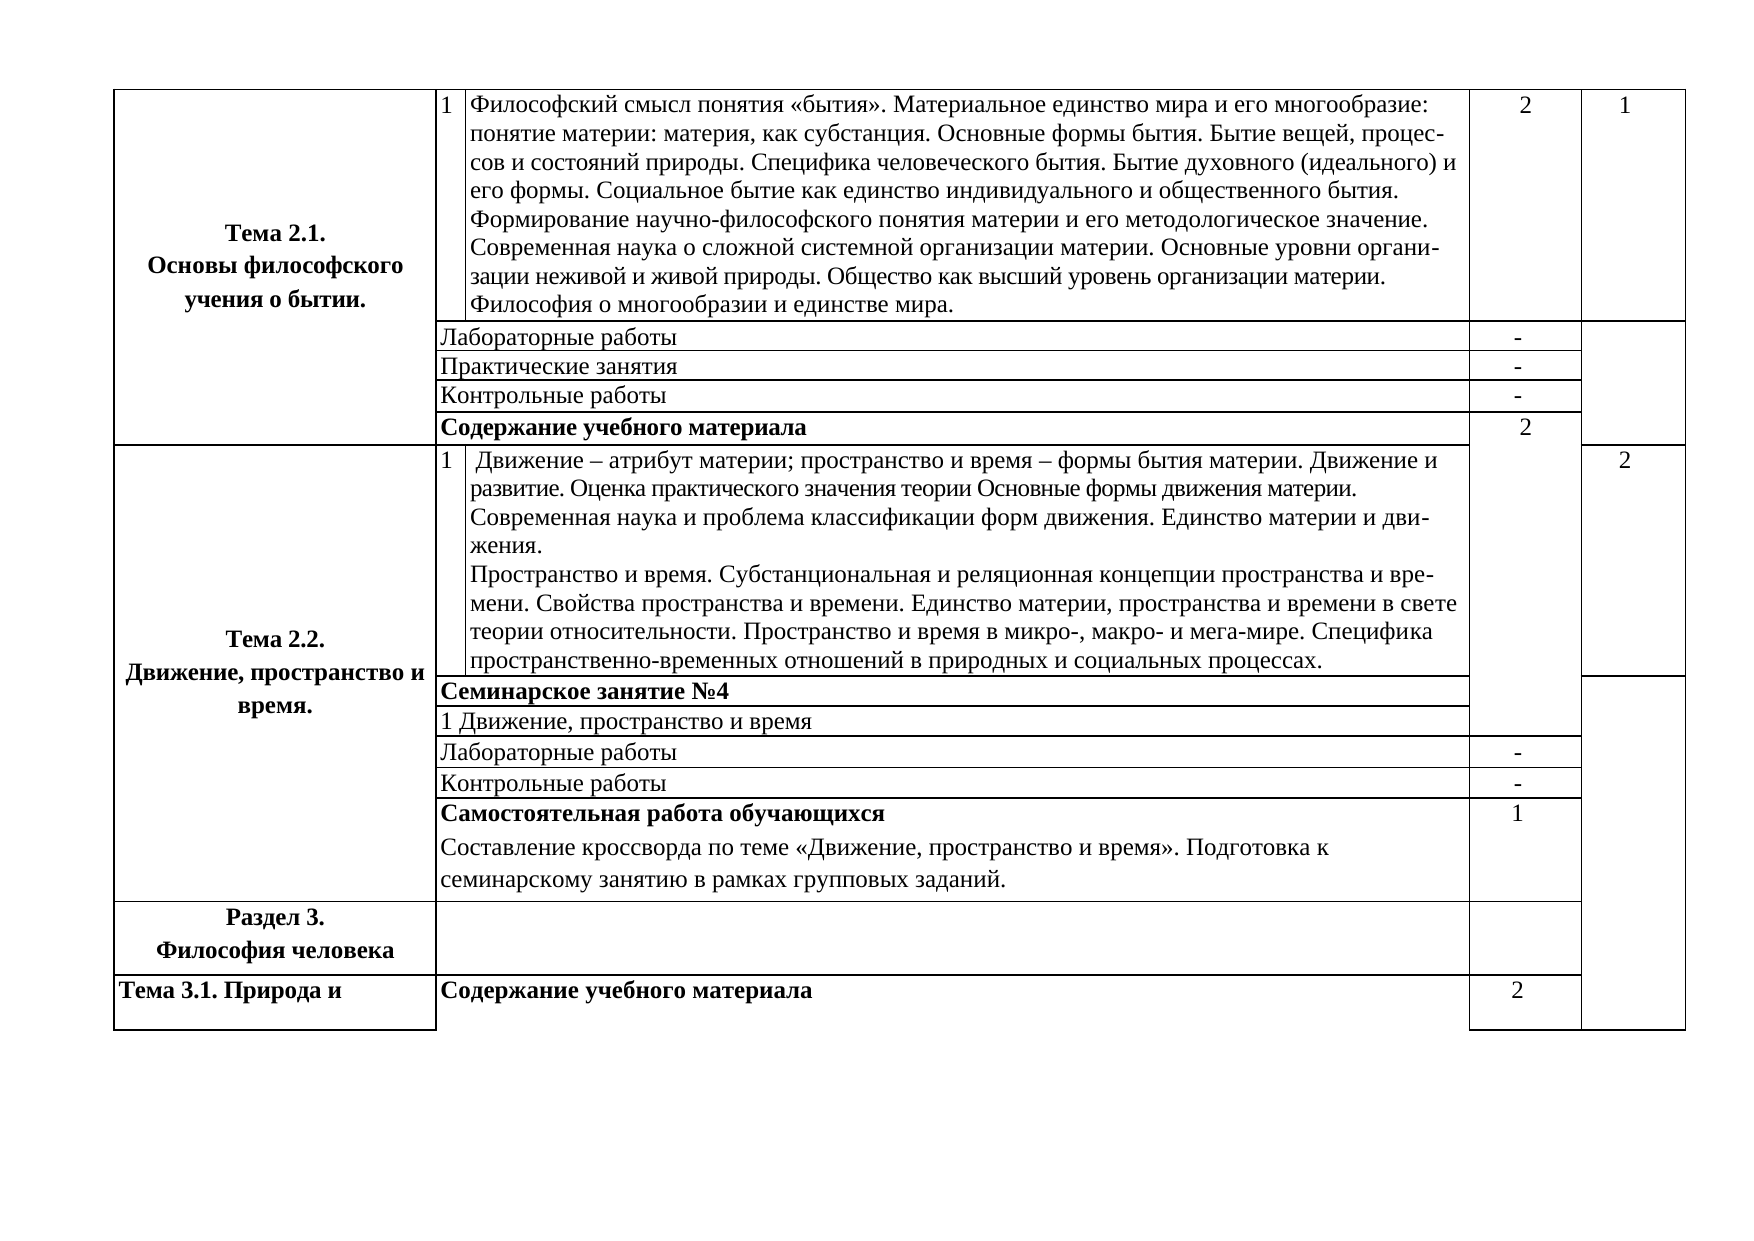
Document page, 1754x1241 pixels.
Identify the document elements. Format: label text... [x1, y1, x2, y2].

table_cell Лабораторные работы [437, 322, 1469, 349]
table_cell Семинарское занятие №4 [437, 677, 1469, 705]
table_cell - [1470, 737, 1581, 766]
table_cell 1 [1470, 799, 1581, 901]
table_cell 2 [1470, 90, 1581, 320]
table_cell 2 [1470, 976, 1581, 1029]
table_cell - [1470, 381, 1581, 411]
table_cell Контрольные работы [437, 381, 1469, 411]
table_cell Практические занятия [437, 351, 1469, 379]
table_cell Самостоятельная работа обучающихся Составление кроссворда по теме «Движение, пространство и время». Подготовка к семинарскому занятию в рамках групповых заданий. [437, 799, 1469, 901]
table_cell Содержание учебного материала [437, 976, 1469, 1029]
table_cell 2 [1470, 413, 1581, 735]
table_cell [1470, 902, 1581, 974]
table_cell Тема 2.1. Основы философского учения о бытии. [115, 90, 435, 444]
table_cell 1 [437, 90, 465, 320]
table_cell Движение – атрибут материи; пространство и время – формы бытия материи. Движение и развитие. Оценка практического значения теории Основные формы движения материи. Современная наука и проблема классификации форм движения. Единство материи и движения. Пространство и время. Субстанциональная и реляционная концепции пространства и времени. Свойства пространства и времени. Единство материи, пространства и времени в свете теории относительности. Пространство и время в микро-, макро- и мега-мире. Специфика пространственно-временных отношений в природных и социальных процессах. [466, 446, 1469, 675]
table_cell [437, 902, 1469, 974]
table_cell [115, 976, 435, 1029]
table_cell Раздел 3. Философия человека [115, 902, 435, 974]
table_cell [1582, 677, 1685, 1029]
table_cell - [1470, 322, 1581, 349]
table_cell Философский смысл понятия «бытия». Материальное единство мира и его многообразие: понятие материи: материя, как субстанция. Основные формы бытия. Бытие вещей, процессов и состояний природы. Специфика человеческого бытия. Бытие духовного (идеального) и его формы. Социальное бытие как единство индивидуального и общественного бытия. Формирование научно-философского понятия материи и его методологическое значение. Современная наука о сложной системной организации материи. Основные уровни организации неживой и живой природы. Общество как высший уровень организации материи. Философия о многообразии и единстве мира. [466, 90, 1469, 320]
table_cell Лабораторные работы [437, 737, 1469, 766]
table_cell Содержание учебного материала [437, 413, 1469, 444]
table_cell Контрольные работы [437, 768, 1469, 797]
table_cell - [1470, 351, 1581, 379]
table_cell Тема 2.2. Движение, пространство и время. [115, 446, 435, 901]
table_cell 1 [437, 446, 465, 675]
table_cell 2 [1582, 446, 1685, 675]
table_cell - [1470, 768, 1581, 797]
table_cell [1582, 322, 1685, 444]
table_cell 1 [1582, 90, 1685, 320]
table_cell 1 Движение, пространство и время [437, 707, 1469, 735]
